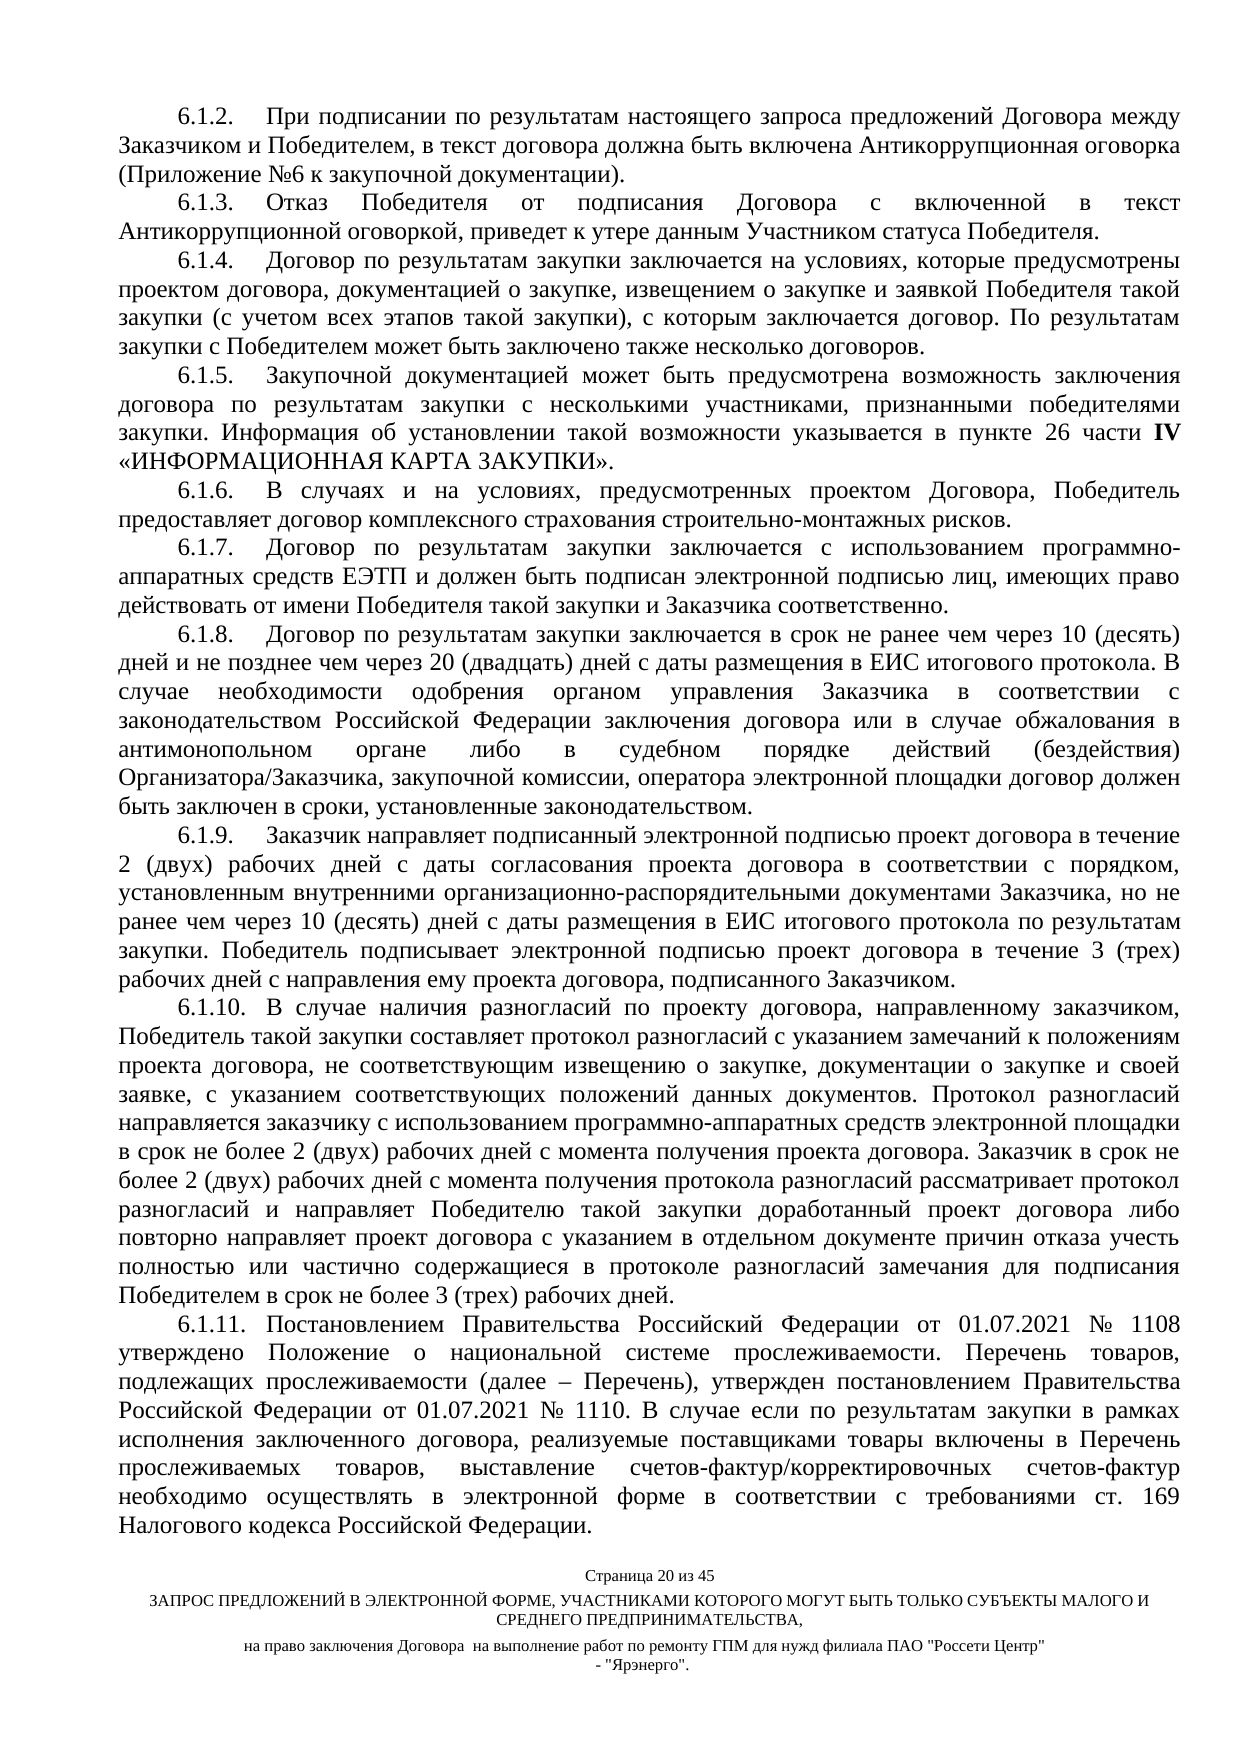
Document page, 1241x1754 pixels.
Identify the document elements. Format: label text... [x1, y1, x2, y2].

subtitle Договор по результатам закупки заключается с использованием программно-аппаратных средств ЕЭТП и должен быть подписан электронной подписью лиц, имеющих право действовать от имени Победителя такой закупки и Заказчика соответственно. [118, 532, 1181, 619]
subtitle Закупочной документацией может быть предусмотрена возможность заключения договора по результатам закупки с несколькими участниками, признанными победителями закупки. Информация об установлении такой возможности указывается в пункте 26 части IV «ИНФОРМАЦИОННАЯ КАРТА ЗАКУПКИ». [118, 360, 1181, 475]
subtitle Постановлением Правительства Российский Федерации от 01.07.2021 № 1108 утверждено Положение о национальной системе прослеживаемости. Перечень товаров, подлежащих прослеживаемости (далее – Перечень), утвержден постановлением Правительства Российской Федерации от 01.07.2021 № 1110. В случае если по результатам закупки в рамках исполнения заключенного договора, реализуемые поставщиками товары включены в Перечень прослеживаемых товаров, выставление счетов-фактур/корректировочных счетов-фактур необходимо осуществлять в электронной форме в соответствии с требованиями ст. 169 Налогового кодекса Российской Федерации. [118, 1309, 1181, 1539]
subtitle В случаях и на условиях, предусмотренных проектом Договора, Победитель предоставляет договор комплексного страхования строительно-монтажных рисков. [118, 475, 1181, 532]
subtitle Заказчик направляет подписанный электронной подписью проект договора в течение 2 (двух) рабочих дней с даты согласования проекта договора в соответствии с порядком, установленным внутренними организационно-распорядительными документами Заказчика, но не ранее чем через 10 (десять) дней с даты размещения в ЕИС итогового протокола по результатам закупки. Победитель подписывает электронной подписью проект договора в течение 3 (трех) рабочих дней с направления ему проекта договора, подписанного Заказчиком. [118, 820, 1181, 992]
subtitle Договор по результатам закупки заключается в срок не ранее чем через 10 (десять) дней и не позднее чем через 20 (двадцать) дней с даты размещения в ЕИС итогового протокола. В случае необходимости одобрения органом управления Заказчика в соответствии с законодательством Российской Федерации заключения договора или в случае обжалования в антимонопольном органе либо в судебном порядке действий (бездействия) Организатора/Заказчика, закупочной комиссии, оператора электронной площадки договор должен быть заключен в сроки, установленные законодательством. [118, 619, 1181, 820]
subtitle Отказ Победителя от подписания Договора с включенной в текст Антикоррупционной оговоркой, приведет к утере данным Участником статуса Победителя. [118, 187, 1181, 245]
subtitle Договор по результатам закупки заключается на условиях, которые предусмотрены проектом договора, документацией о закупке, извещением о закупке и заявкой Победителя такой закупки (с учетом всех этапов такой закупки), с которым заключается договор. По результатам закупки с Победителем может быть заключено также несколько договоров. [118, 245, 1181, 360]
subtitle При подписании по результатам настоящего запроса предложений Договора между Заказчиком и Победителем, в текст договора должна быть включена Антикоррупционная оговорка (Приложение №6 к закупочной документации). [118, 101, 1181, 187]
subtitle В случае наличия разногласий по проекту договора, направленному заказчиком, Победитель такой закупки составляет протокол разногласий с указанием замечаний к положениям проекта договора, не соответствующим извещению о закупке, документации о закупке и своей заявке, с указанием соответствующих положений данных документов. Протокол разногласий направляется заказчику с использованием программно-аппаратных средств электронной площадки в срок не более 2 (двух) рабочих дней с момента получения проекта договора. Заказчик в срок не более 2 (двух) рабочих дней с момента получения протокола разногласий рассматривает протокол разногласий и направляет Победителю такой закупки доработанный проект договора либо повторно направляет проект договора с указанием в отдельном документе причин отказа учесть полностью или частично содержащиеся в протоколе разногласий замечания для подписания Победителем в срок не более 3 (трех) рабочих дней. [118, 992, 1181, 1309]
